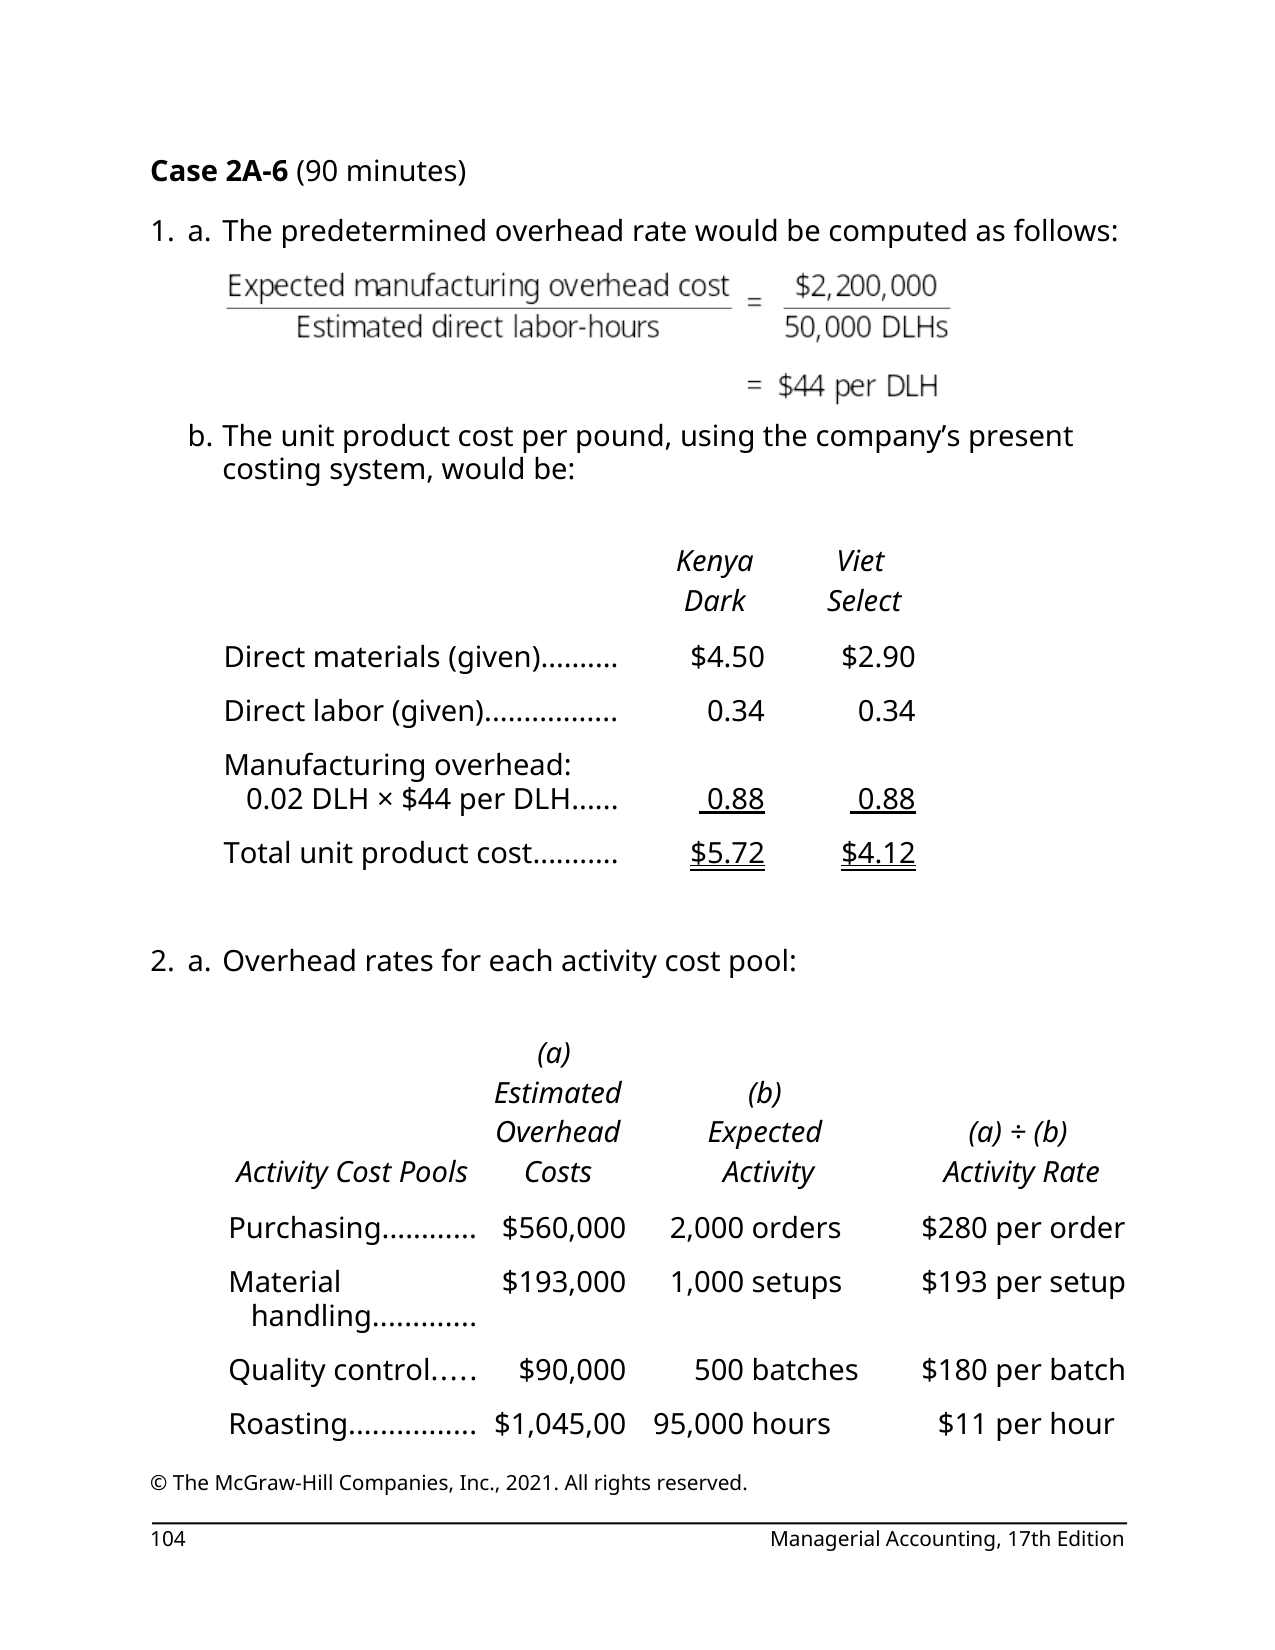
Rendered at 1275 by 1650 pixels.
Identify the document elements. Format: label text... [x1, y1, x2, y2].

text b. The unit product cost per pound, using the company’s present costing system, would be: [150, 420, 1125, 486]
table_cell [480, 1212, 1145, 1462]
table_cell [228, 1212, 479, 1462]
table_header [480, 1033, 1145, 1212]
text Case 2A-6 (90 minutes) [150, 150, 1125, 190]
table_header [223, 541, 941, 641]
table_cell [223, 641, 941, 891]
text 2. a. Overhead rates for each activity cost pool: [150, 945, 1125, 978]
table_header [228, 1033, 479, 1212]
text 1. a. The predetermined overhead rate would be computed as follows: [150, 215, 1125, 248]
